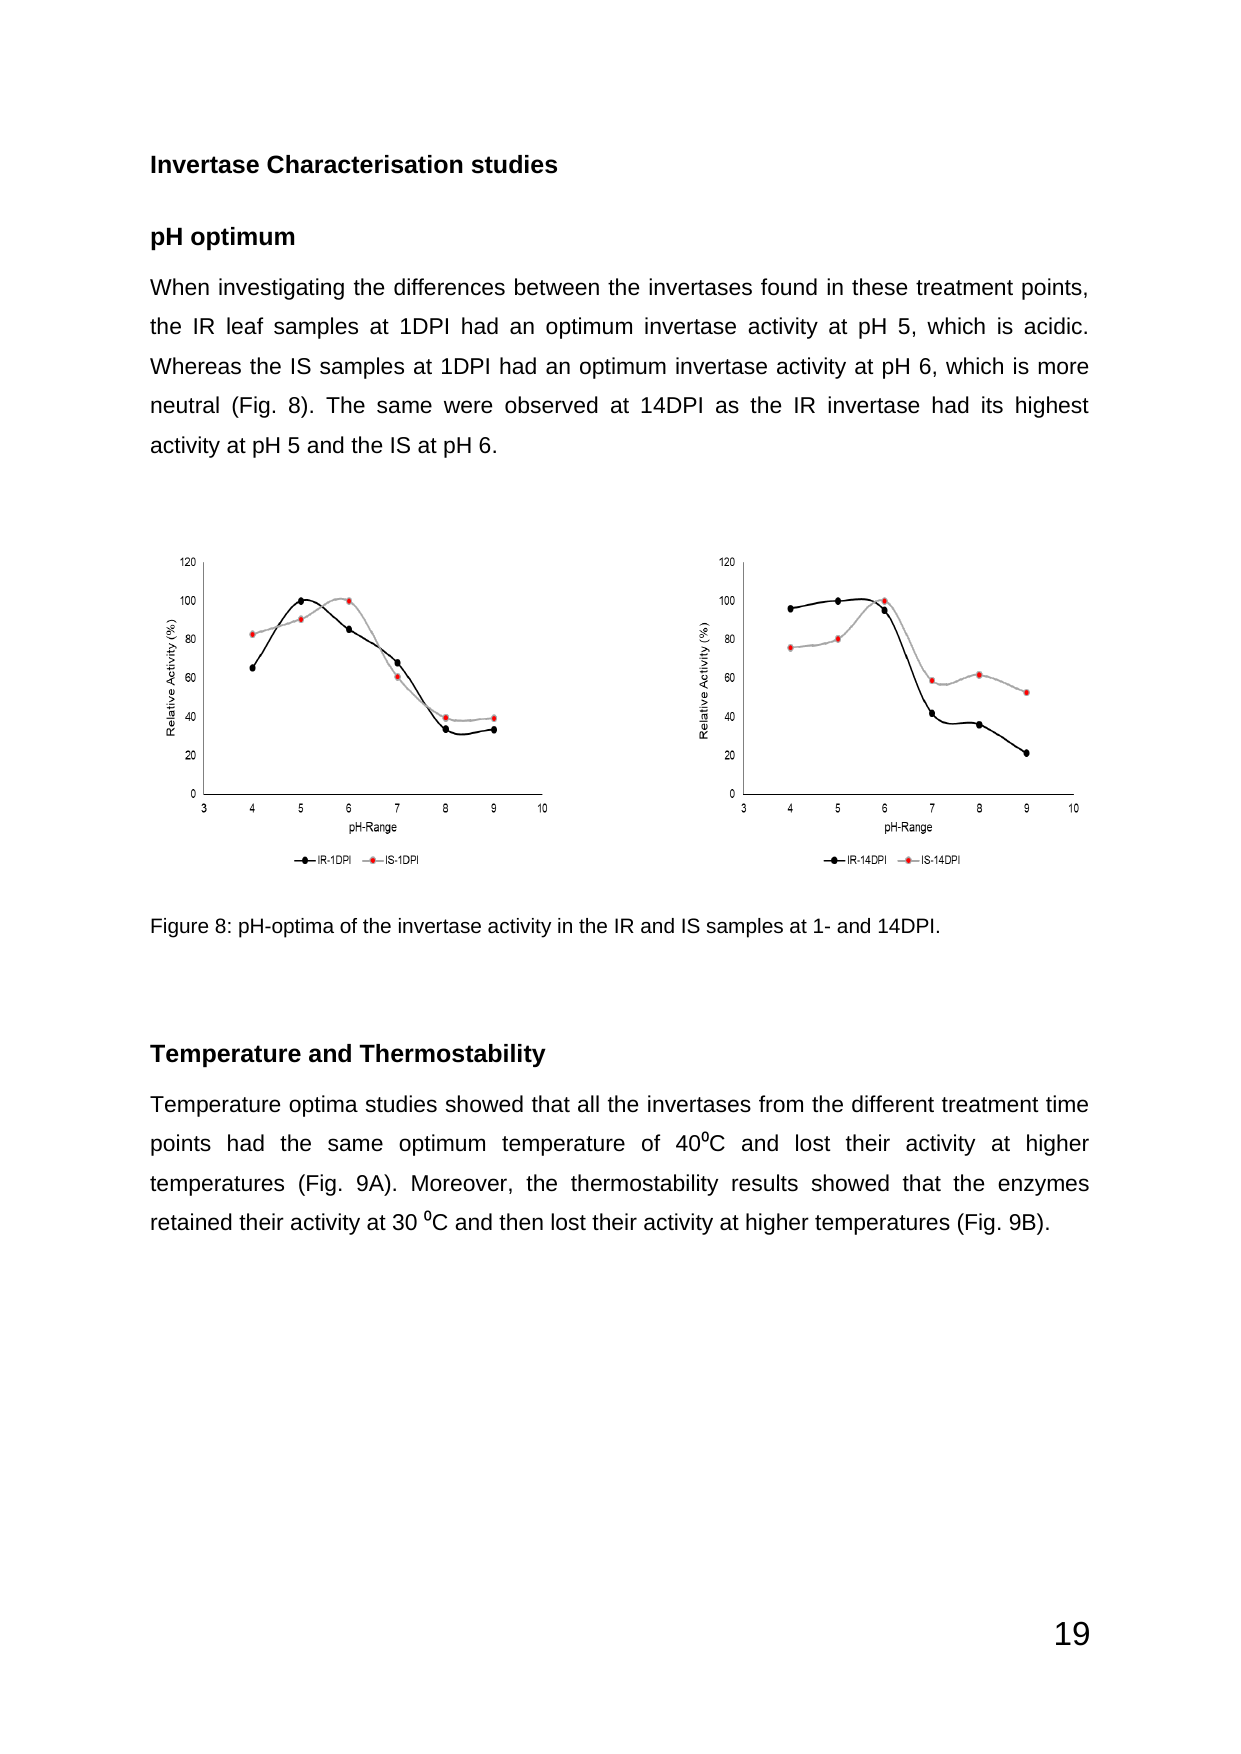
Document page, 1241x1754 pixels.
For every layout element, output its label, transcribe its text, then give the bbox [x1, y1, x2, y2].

subtitle Temperature and Thermostability [150, 1039, 1090, 1068]
text Temperature optima studies showed that all the invertases from the different treatment time points had the same optimum temperature of 40⁰C and lost their activity at higher temperatures (Fig. 9A). Moreover, the thermostability results showed that the enzymes retained their activity at 30 ⁰C and then lost their activity at higher temperatures (Fig. 9B). [150, 1091, 1090, 1235]
text When investigating the differences between the invertases found in these treatment points, the IR leaf samples at 1DPI had an optimum invertase activity at pH 5, which is acidic. Whereas the IS samples at 1DPI had an optimum invertase activity at pH 6, which is more neutral (Fig. 8). The same were observed at 14DPI as the IR invertase had its highest activity at pH 5 and the IS at pH 6. [150, 274, 1090, 458]
subtitle pH optimum [150, 222, 1090, 251]
picture [150, 547, 1091, 879]
text Figure 8: pH-optima of the invertase activity in the IR and IS samples at 1- and 14DPI. [150, 914, 1090, 938]
subtitle Invertase Characterisation studies [150, 150, 1090, 179]
